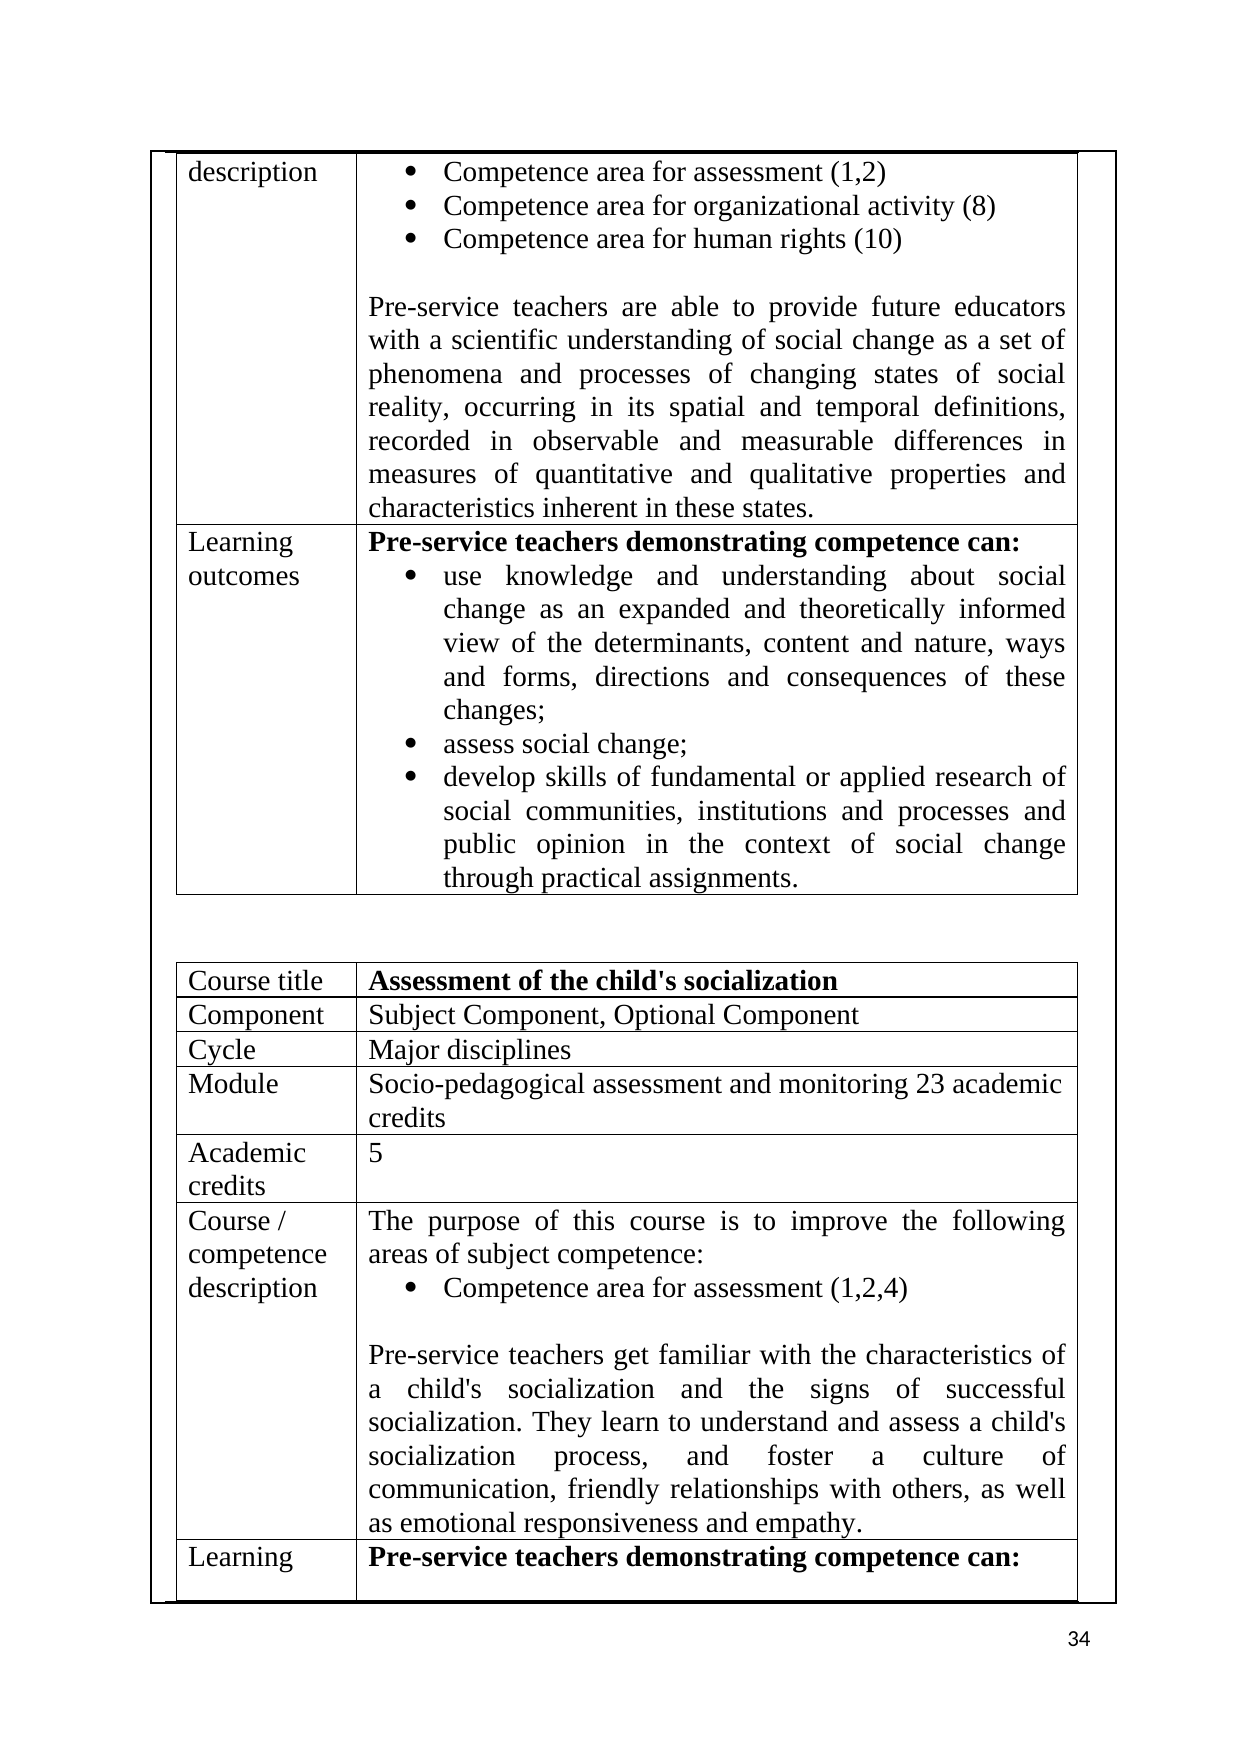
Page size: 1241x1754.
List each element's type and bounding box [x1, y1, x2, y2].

table_cell [152, 152, 1115, 1602]
